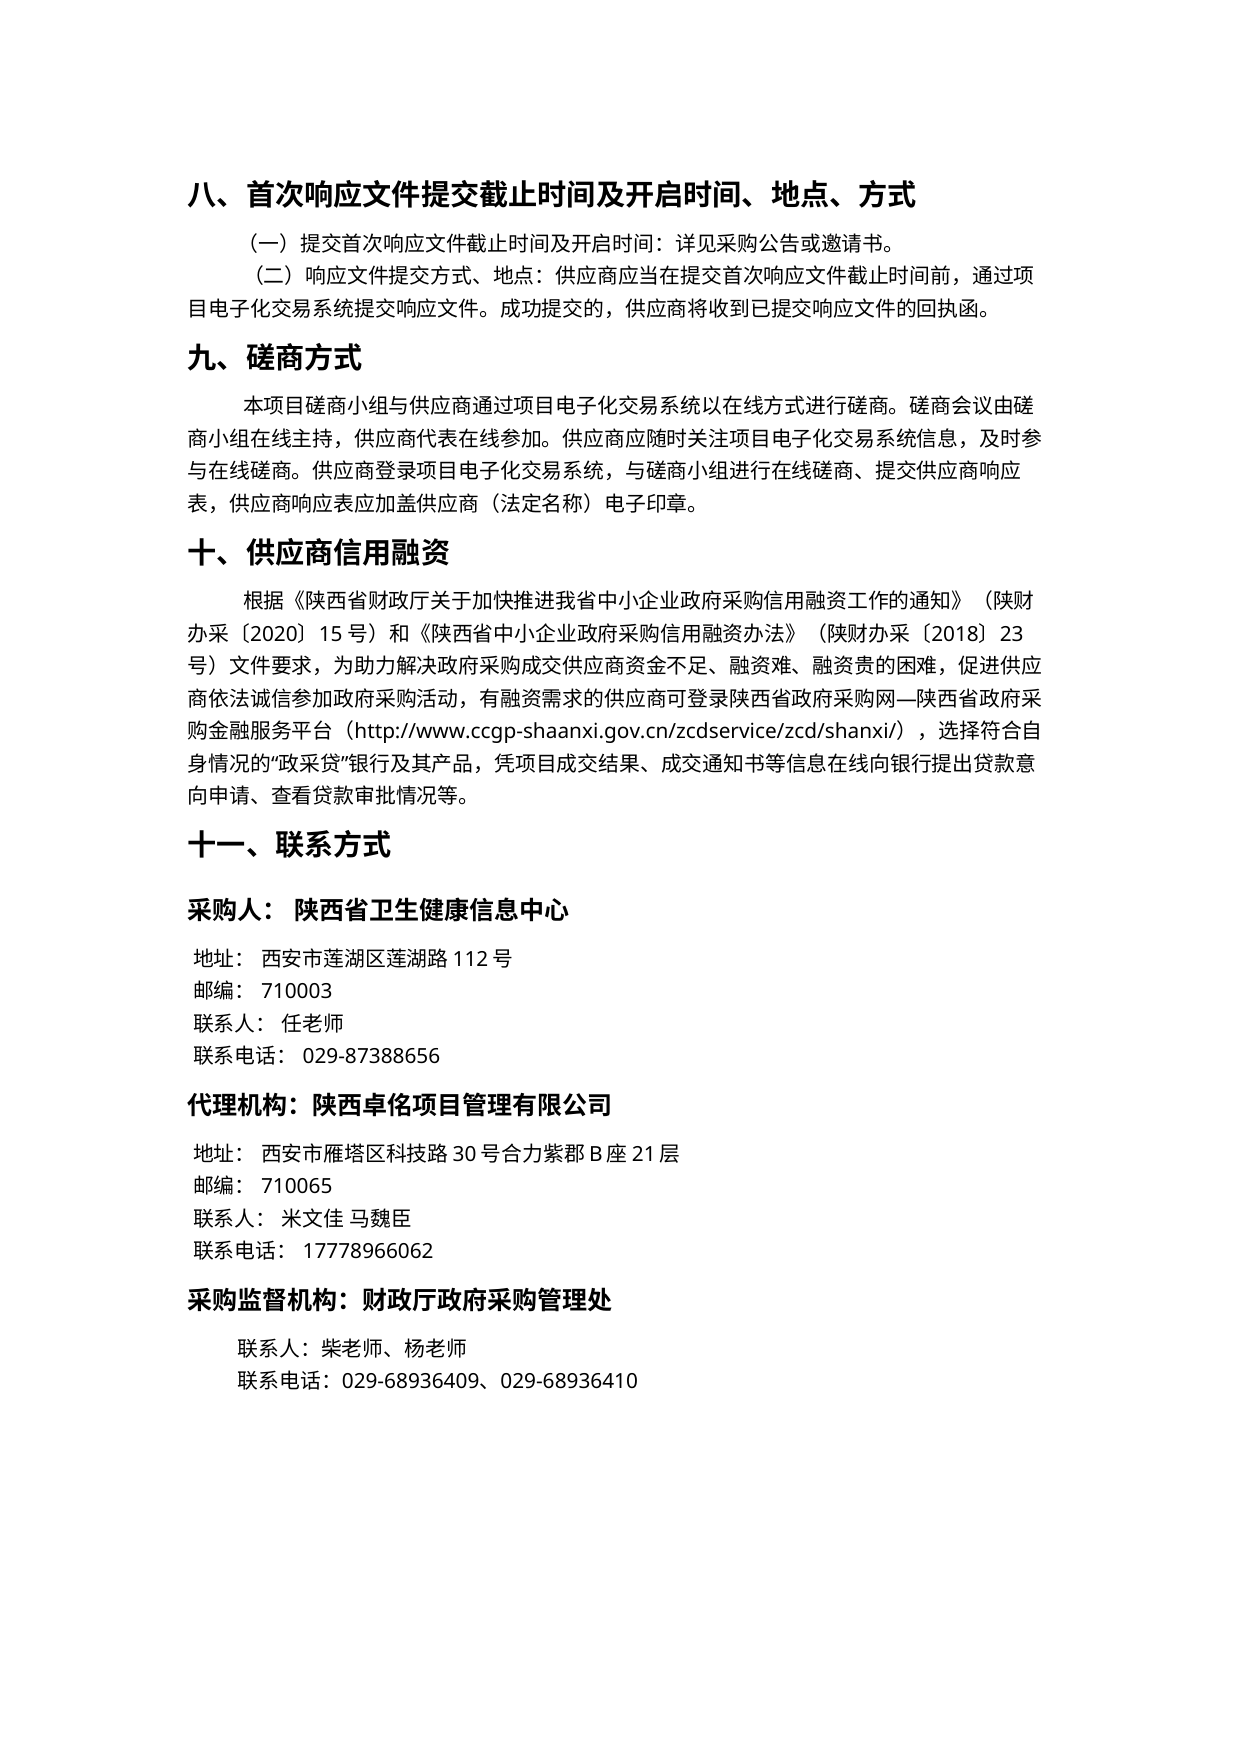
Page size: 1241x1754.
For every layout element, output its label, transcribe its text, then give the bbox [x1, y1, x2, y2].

text 代理机构：陕西卓佲项目管理有限公司 [187, 1072, 1053, 1137]
text 邮编： 710003 [187, 974, 1053, 1007]
text 邮编： 710065 [187, 1169, 1053, 1202]
text 联系人：柴老师、杨老师 [187, 1332, 1053, 1364]
text 本项目磋商小组与供应商通过项目电子化交易系统以在线方式进行磋商。磋商会议由磋商小组在线主持，供应商代表在线参加。供应商应随时关注项目电子化交易系统信息，及时参与在线磋商。供应商登录项目电子化交易系统，与磋商小组进行在线磋商、提交供应商响应表，供应商响应表应加盖供应商（法定名称）电子印章。 [187, 389, 1053, 519]
text （一）提交首次响应文件截止时间及开启时间：详见采购公告或邀请书。 [187, 227, 1053, 259]
text 八、首次响应文件提交截止时间及开启时间、地点、方式 [187, 162, 1053, 227]
text 十一、联系方式 [187, 812, 1053, 877]
text 采购人： 陕西省卫生健康信息中心 [187, 877, 1053, 942]
text 九、磋商方式 [187, 324, 1053, 389]
text 根据《陕西省财政厅关于加快推进我省中小企业政府采购信用融资工作的通知》（陕财办采〔2020〕15 号）和《陕西省中小企业政府采购信用融资办法》（陕财办采〔2018〕23 号）文件要求，为助力解决政府采购成交供应商资金不足、融资难、融资贵的困难，促进供应商依法诚信参加政府采购活动，有融资需求的供应商可登录陕西省政府采购网—陕西省政府采购金融服务平台（http://www.ccgp-shaanxi.gov.cn/zcdservice/zcd/shanxi/），选择符合自身情况的“政采贷”银行及其产品，凭项目成交结果、成交通知书等信息在线向银行提出贷款意向申请、查看贷款审批情况等。 [187, 584, 1053, 812]
text 采购监督机构：财政厅政府采购管理处 [187, 1267, 1053, 1332]
text 联系电话： 029-87388656 [187, 1039, 1053, 1072]
text 地址： 西安市莲湖区莲湖路112号 [187, 942, 1053, 974]
text 地址： 西安市雁塔区科技路30号合力紫郡B座21层 [187, 1137, 1053, 1169]
text 联系人： 任老师 [187, 1007, 1053, 1039]
text 联系电话：029-68936409、029-68936410 [187, 1364, 1053, 1397]
text 联系人： 米文佳 马魏臣 [187, 1202, 1053, 1234]
text 联系电话： 17778966062 [187, 1234, 1053, 1267]
text 十、供应商信用融资 [187, 519, 1053, 584]
text （二）响应文件提交方式、地点：供应商应当在提交首次响应文件截止时间前，通过项目电子化交易系统提交响应文件。成功提交的，供应商将收到已提交响应文件的回执函。 [187, 259, 1053, 324]
